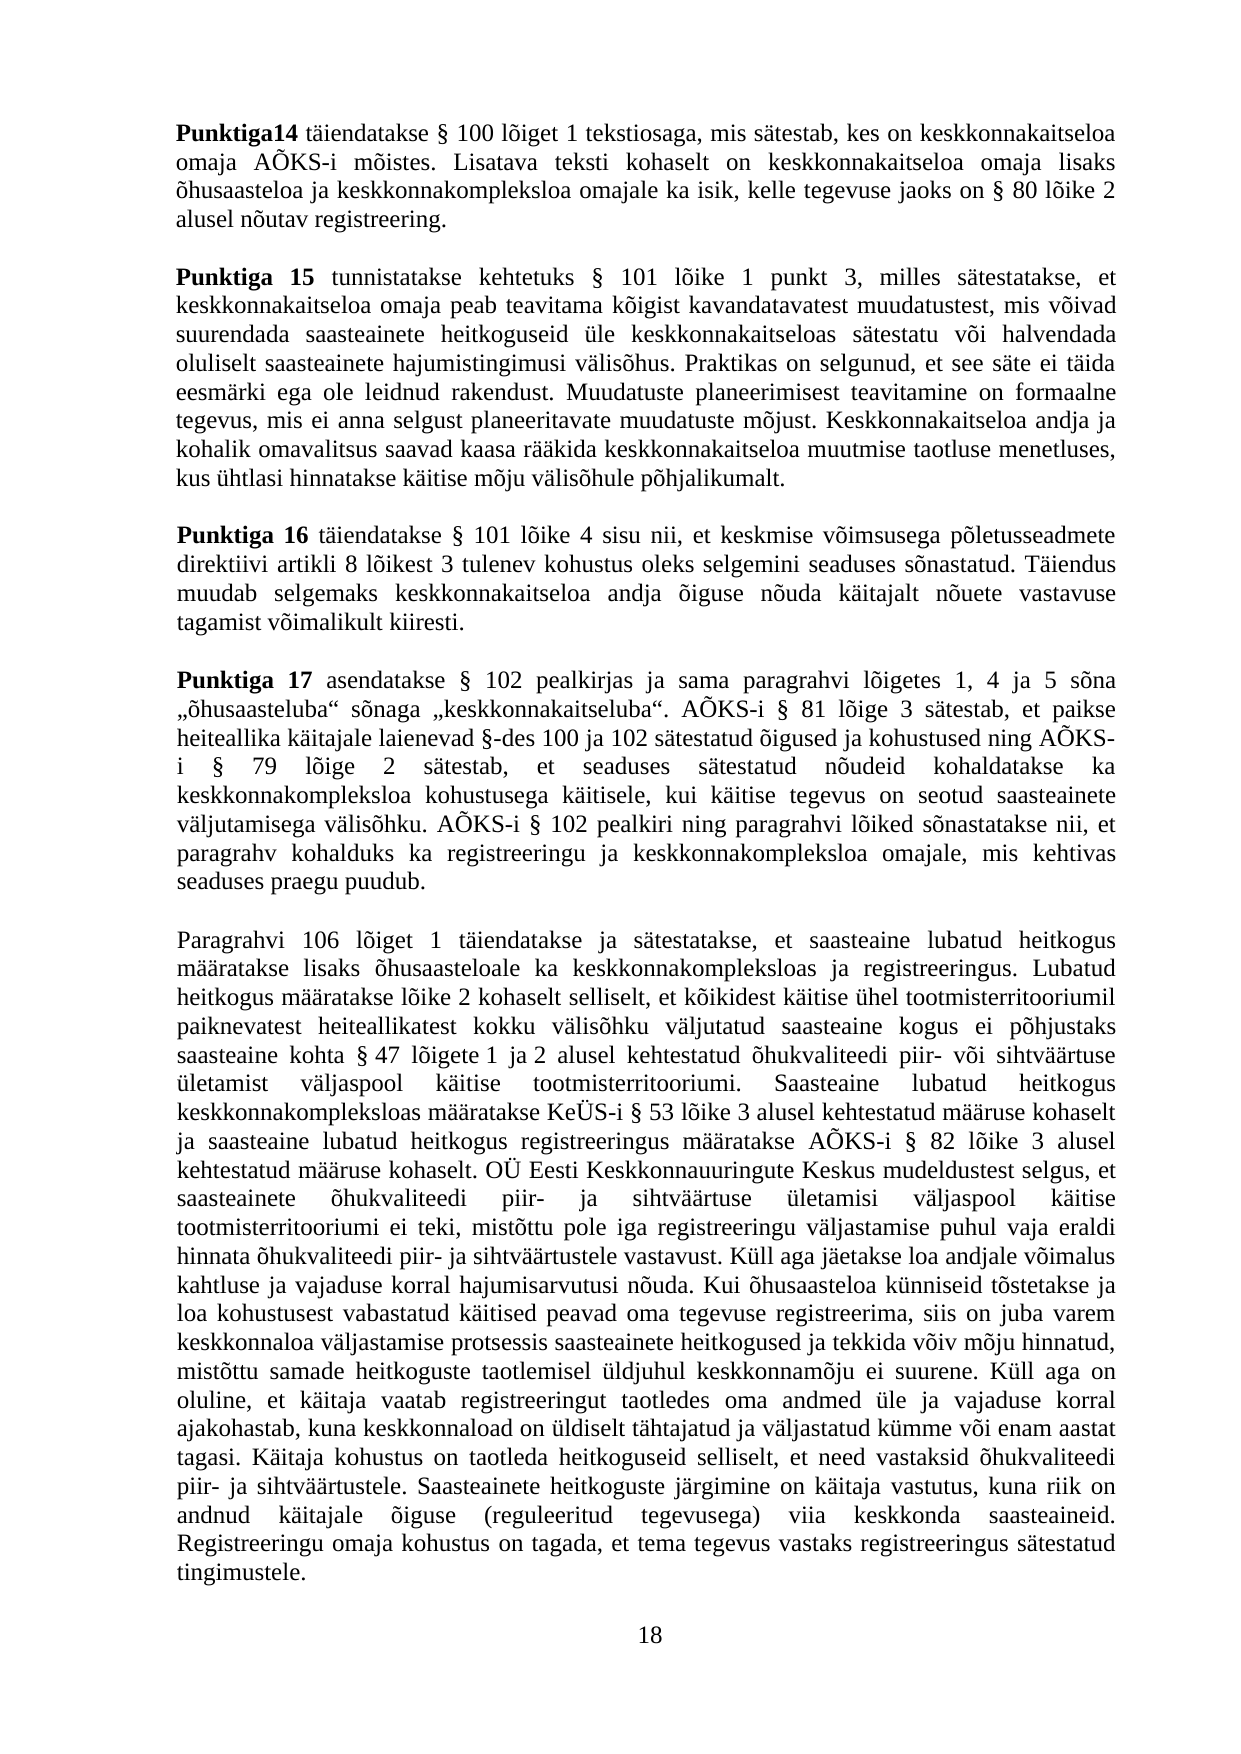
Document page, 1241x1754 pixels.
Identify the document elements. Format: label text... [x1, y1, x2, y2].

text Punktiga 16 täiendatakse § 101 lõike 4 sisu nii, et keskmise võimsusega põletusseadmete direktiivi artikli 8 lõikest 3 tulenev kohustus oleks selgemini seaduses sõnastatud. Täiendus muudab selgemaks keskkonnakaitseloa andja õiguse nõuda käitajalt nõuete vastavuse tagamist võimalikult kiiresti. [177, 521, 1117, 636]
text Paragrahvi 106 lõiget 1 täiendatakse ja sätestatakse, et saasteaine lubatud heitkogus määratakse lisaks õhusaasteloale ka keskkonnakompleksloas ja registreeringus. Lubatud heitkogus määratakse lõike 2 kohaselt selliselt, et kõikidest käitise ühel tootmisterritooriumil paiknevatest heiteallikatest kokku välisõhku väljutatud saasteaine kogus ei põhjustaks saasteaine kohta § 47 lõigete 1 ja 2 alusel kehtestatud õhukvaliteedi piir- või sihtväärtuse ületamist väljaspool käitise tootmisterritooriumi. Saasteaine lubatud heitkogus keskkonnakompleksloas määratakse KeÜS-i § 53 lõike 3 alusel kehtestatud määruse kohaselt ja saasteaine lubatud heitkogus registreeringus määratakse AÕKS-i § 82 lõike 3 alusel kehtestatud määruse kohaselt. OÜ Eesti Keskkonnauuringute Keskus mudeldustest selgus, et saasteainete õhukvaliteedi piir- ja sihtväärtuse ületamisi väljaspool käitise tootmisterritooriumi ei teki, mistõttu pole iga registreeringu väljastamise puhul vaja eraldi hinnata õhukvaliteedi piir- ja sihtväärtustele vastavust. Küll aga jäetakse loa andjale võimalus kahtluse ja vajaduse korral hajumisarvutusi nõuda. Kui õhusaasteloa künniseid tõstetakse ja loa kohustusest vabastatud käitised peavad oma tegevuse registreerima, siis on juba varem keskkonnaloa väljastamise protsessis saasteainete heitkogused ja tekkida võiv mõju hinnatud, mistõttu samade heitkoguste taotlemisel üldjuhul keskkonnamõju ei suurene. Küll aga on oluline, et käitaja vaatab registreeringut taotledes oma andmed üle ja vajaduse korral ajakohastab, kuna keskkonnaload on üldiselt tähtajatud ja väljastatud kümme või enam aastat tagasi. Käitaja kohustus on taotleda heitkoguseid selliselt, et need vastaksid õhukvaliteedi piir- ja sihtväärtustele. Saasteainete heitkoguste järgimine on käitaja vastutus, kuna riik on andnud käitajale õiguse (reguleeritud tegevusega) viia keskkonda saasteaineid. Registreeringu omaja kohustus on tagada, et tema tegevus vastaks registreeringus sätestatud tingimustele. [177, 925, 1117, 1586]
text Punktiga14 täiendatakse § 100 lõiget 1 tekstiosaga, mis sätestab, kes on keskkonnakaitseloa omaja AÕKS-i mõistes. Lisatava teksti kohaselt on keskkonnakaitseloa omaja lisaks õhusaasteloa ja keskkonnakompleksloa omajale ka isik, kelle tegevuse jaoks on § 80 lõike 2 alusel nõutav registreering. [176, 118, 1117, 233]
text Punktiga 15 tunnistatakse kehtetuks § 101 lõike 1 punkt 3, milles sätestatakse, et keskkonnakaitseloa omaja peab teavitama kõigist kavandatavatest muudatustest, mis võivad suurendada saasteainete heitkoguseid üle keskkonnakaitseloas sätestatu või halvendada oluliselt saasteainete hajumistingimusi välisõhus. Praktikas on selgunud, et see säte ei täida eesmärki ega ole leidnud rakendust. Muudatuste planeerimisest teavitamine on formaalne tegevus, mis ei anna selgust planeeritavate muudatuste mõjust. Keskkonnakaitseloa andja ja kohalik omavalitsus saavad kaasa rääkida keskkonnakaitseloa muutmise taotluse menetluses, kus ühtlasi hinnatakse käitise mõju välisõhule põhjalikumalt. [176, 262, 1117, 492]
text Punktiga 17 asendatakse § 102 pealkirjas ja sama paragrahvi lõigetes 1, 4 ja 5 sõna „õhusaasteluba“ sõnaga „keskkonnakaitseluba“. AÕKS-i § 81 lõige 3 sätestab, et paikse heiteallika käitajale laienevad §-des 100 ja 102 sätestatud õigused ja kohustused ning AÕKS-i § 79 lõige 2 sätestab, et seaduses sätestatud nõudeid kohaldatakse ka keskkonnakompleksloa kohustusega käitisele, kui käitise tegevus on seotud saasteainete väljutamisega välisõhku. AÕKS-i § 102 pealkiri ning paragrahvi lõiked sõnastatakse nii, et paragrahv kohalduks ka registreeringu ja keskkonnakompleksloa omajale, mis kehtivas seaduses praegu puudub. [177, 665, 1117, 895]
